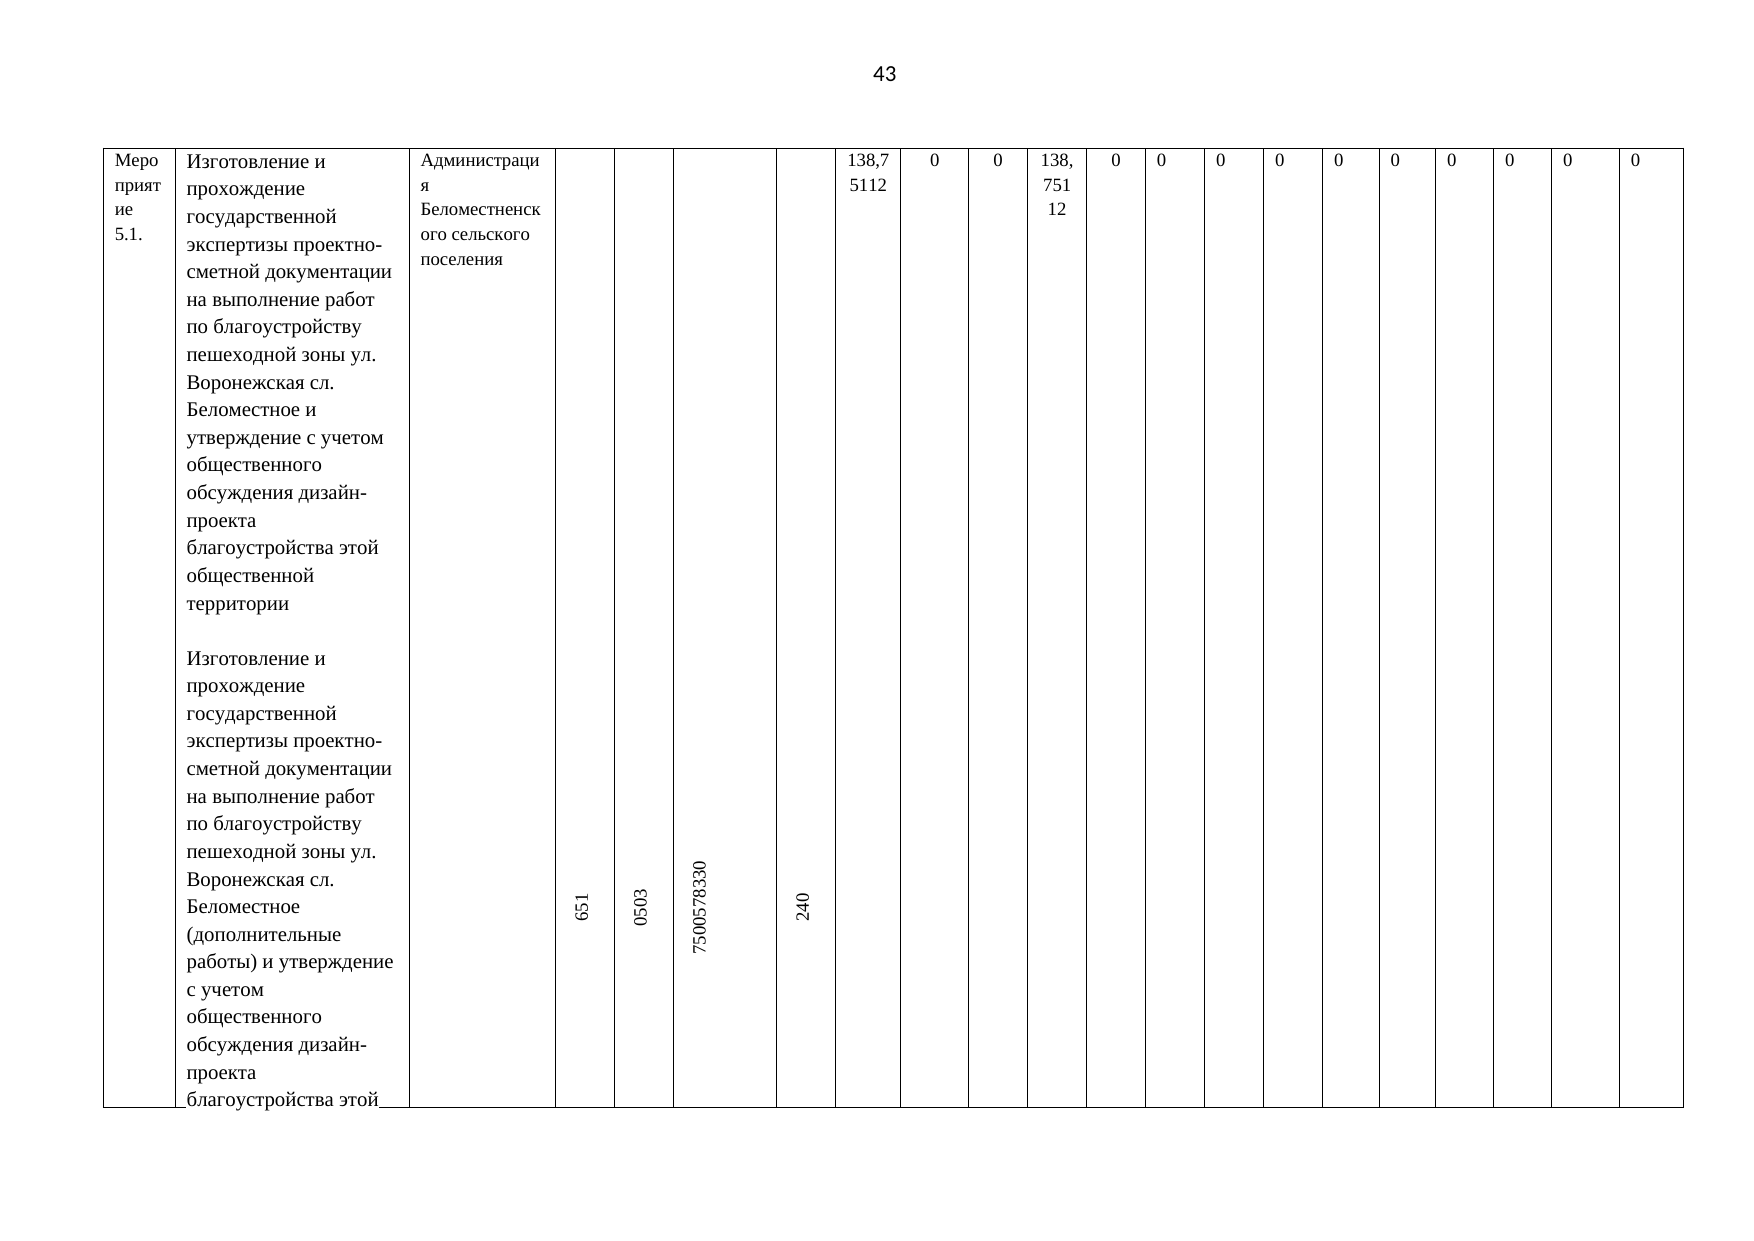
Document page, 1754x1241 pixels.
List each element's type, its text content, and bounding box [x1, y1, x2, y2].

table_cell 138,75112 [836, 149, 900, 1107]
table_cell 0 [1620, 149, 1683, 1107]
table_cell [410, 149, 555, 1107]
table_cell 0 [1323, 149, 1379, 1107]
table_cell Мероприятие 5.1. [104, 149, 175, 1107]
table_cell 7500578330 [674, 149, 776, 1107]
table_cell 0 [1436, 149, 1493, 1107]
table_cell 0 [901, 149, 968, 1107]
table_cell 138,75112 [1028, 149, 1086, 1107]
table_cell 0 [1264, 149, 1322, 1107]
table_cell Изготовление и прохождение государственной экспертизы проектно-сметной документации на выполнение работ по благоустройству пешеходной зоны ул. Воронежская сл. Беломестное и утверждение с учетом общественного обсуждения дизайн-проекта благоустройства этой общественной территории Изготовление и прохождение государственной экспертизы проектно-сметной документации на выполнение работ по благоустройству пешеходной зоны ул. Воронежская сл. Беломестное (дополнительные работы) и утверждение с учетом общественного обсуждения дизайн-проекта благоустройства этой общественной территории Изготовление и прохождение государственной экспертизы проектно-сметной документации на выполнение работ по благоустройству пешеходной зоны ул. Воронежская сл. Беломестное (2 этап) и утверждение с учетом общественного обсуждения дизайн-проекта благоустройства этой общественной территории [176, 149, 409, 1107]
table_cell 0 [1205, 149, 1263, 1107]
table_cell 0 [1087, 149, 1145, 1107]
table_cell 0 [1552, 149, 1619, 1107]
table_cell 0503 [615, 149, 673, 1107]
table_cell 651 [556, 149, 614, 1107]
table_cell 0 [969, 149, 1027, 1107]
table_cell 240 [777, 149, 835, 1107]
table_cell 0 [1380, 149, 1435, 1107]
table_cell 0 [1146, 149, 1204, 1107]
table_cell 0 [1494, 149, 1551, 1107]
